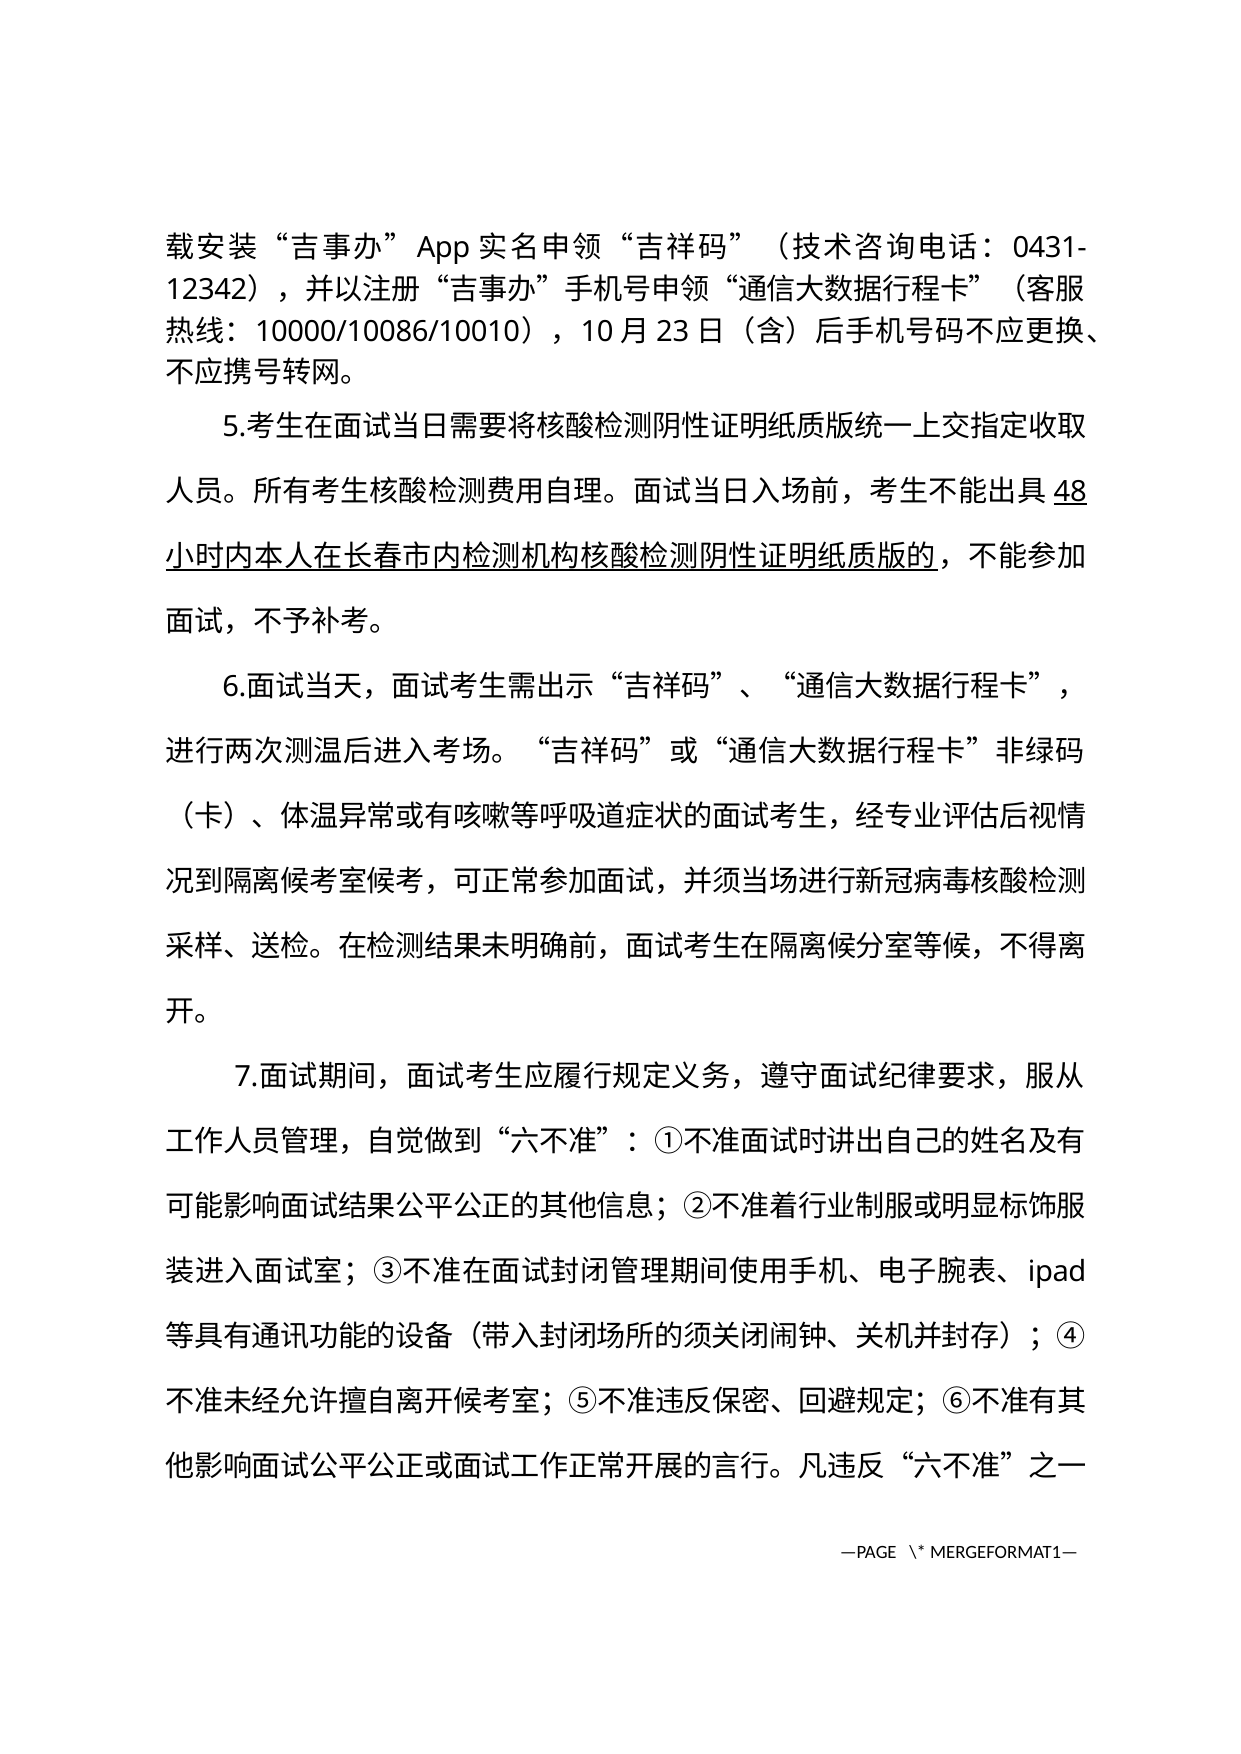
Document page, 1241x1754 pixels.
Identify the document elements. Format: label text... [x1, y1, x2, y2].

text 6.面试当天，面试考生需出示“吉祥码”、“通信大数据行程卡”，进行两次测温后进入考场。“吉祥码”或“通信大数据行程卡”非绿码（卡）、体温异常或有咳嗽等呼吸道症状的面试考生，经专业评估后视情况到隔离候考室候考，可正常参加面试，并须当场进行新冠病毒核酸检测采样、送检。在检测结果未明确前，面试考生在隔离候分室等候，不得离开。 [165, 651, 1087, 1041]
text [165, 224, 1087, 391]
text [165, 1041, 1087, 1496]
text 5.考生在面试当日需要将核酸检测阴性证明纸质版统一上交指定收取人员。所有考生核酸检测费用自理。面试当日入场前，考生不能出具48小时内本人在长春市内检测机构核酸检测阴性证明纸质版的，不能参加面试，不予补考。 [165, 391, 1087, 651]
